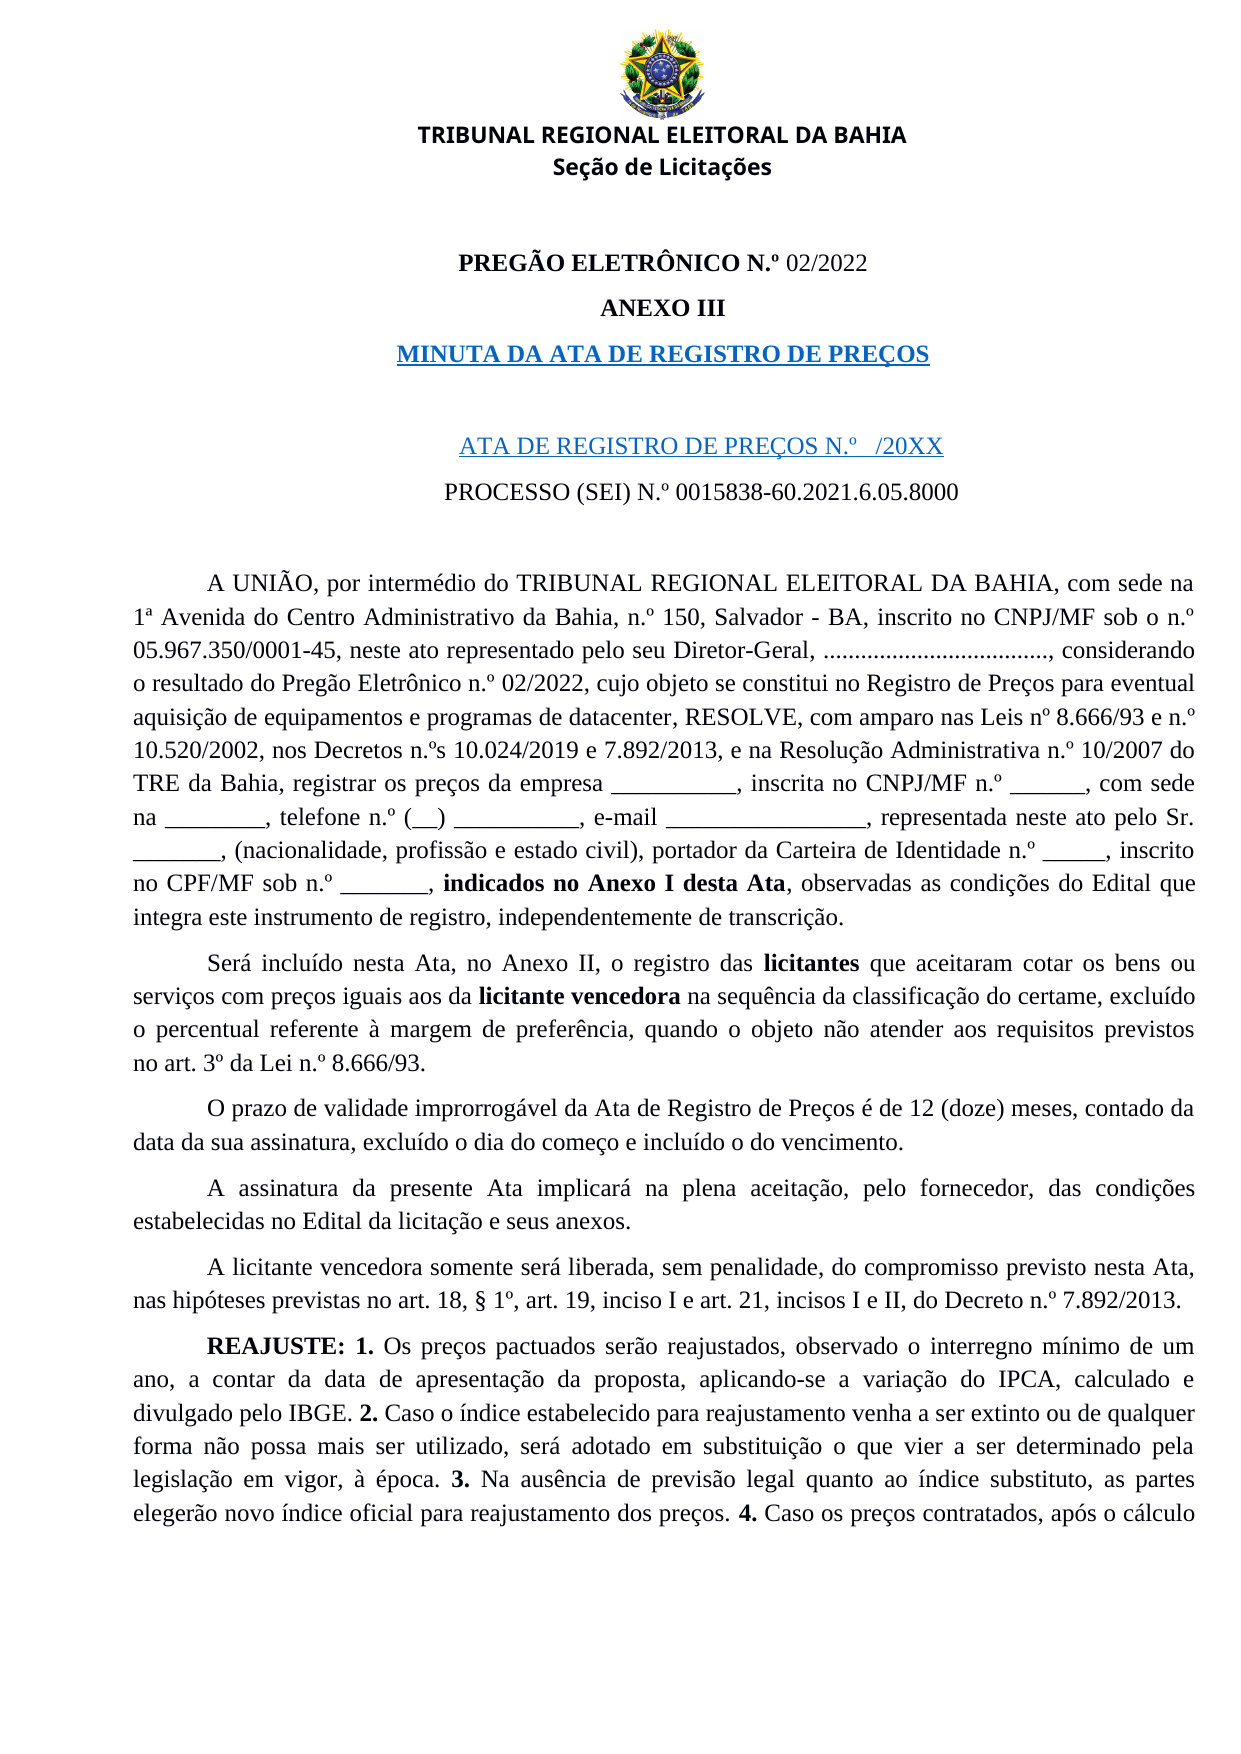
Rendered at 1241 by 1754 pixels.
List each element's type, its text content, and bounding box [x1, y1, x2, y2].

text O prazo de validade improrrogável da Ata de Registro de Preços é de 12 (doze) meses, contado da data da sua assinatura, excluído o dia do começo e incluído o do vencimento. [133, 1090, 1196, 1157]
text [133, 1328, 1196, 1528]
text MINUTA DA ATA DE REGISTRO DE PREÇOS [133, 336, 1193, 369]
text Será incluído nesta Ata, no Anexo II, o registro das licitantes que aceitaram cotar os bens ou serviços com preços iguais aos da licitante vencedora na sequência da classificação do certame, excluído o percentual referente à margem de preferência, quando o objeto não atender aos requisitos previstos no art. 3º da Lei n.º 8.666/93. [133, 944, 1196, 1078]
text PREGÃO ELETRÔNICO N.º [133, 244, 1193, 278]
text A assinatura da presente Ata implicará na plena aceitação, pelo fornecedor, das condições estabelecidas no Edital da licitação e seus anexos. [133, 1169, 1196, 1236]
text A licitante vencedora somente será liberada, sem penalidade, do compromisso previsto nesta Ata, nas hipóteses previstas no art. 18, § 1º, art. 19, inciso I e art. 21, incisos I e II, do Decreto n.º 7.892/2013. [133, 1248, 1196, 1315]
text A UNIÃO, por intermédio do TRIBUNAL REGIONAL ELEITORAL DA BAHIA, com sede na 1ª Avenida do Centro Administrativo da Bahia, n.º 150, Salvador - BA, inscrito no CNPJ/MF sob o n.º 05.967.350/0001-45, neste ato representado pelo seu Diretor-Geral, ...................................., considerando o resultado do Pregão Eletrônico n.º , cujo objeto se constitui no Registro de Preços para eventual aquisição de , RESOLVE, com amparo nas Leis nº 8.666/93 e n.º 10.520/2002, nos Decretos n.ºs 10.024/2019 e 7.892/2013, e na Resolução Administrativa n.º 10/2007 do TRE da Bahia, registrar os preços da empresa __________, inscrita no CNPJ/MF n.º ______, com sede na ________, telefone n.º (__) __________, e-mail ________________, representada neste ato pelo Sr. _______, (nacionalidade, profissão e estado civil), portador da Carteira de Identidade n.º _____, inscrito no CPF/MF sob n.º _______, indicados no Anexo I desta Ata, observadas as condições do Edital que integra este instrumento de registro, independentemente de transcrição. [133, 565, 1196, 932]
text PROCESSO (SEI) N.º [133, 473, 1196, 507]
text ATA DE REGISTRO DE PREÇOS N.º /20XX [133, 428, 1196, 461]
text ANEXO III [133, 290, 1193, 323]
